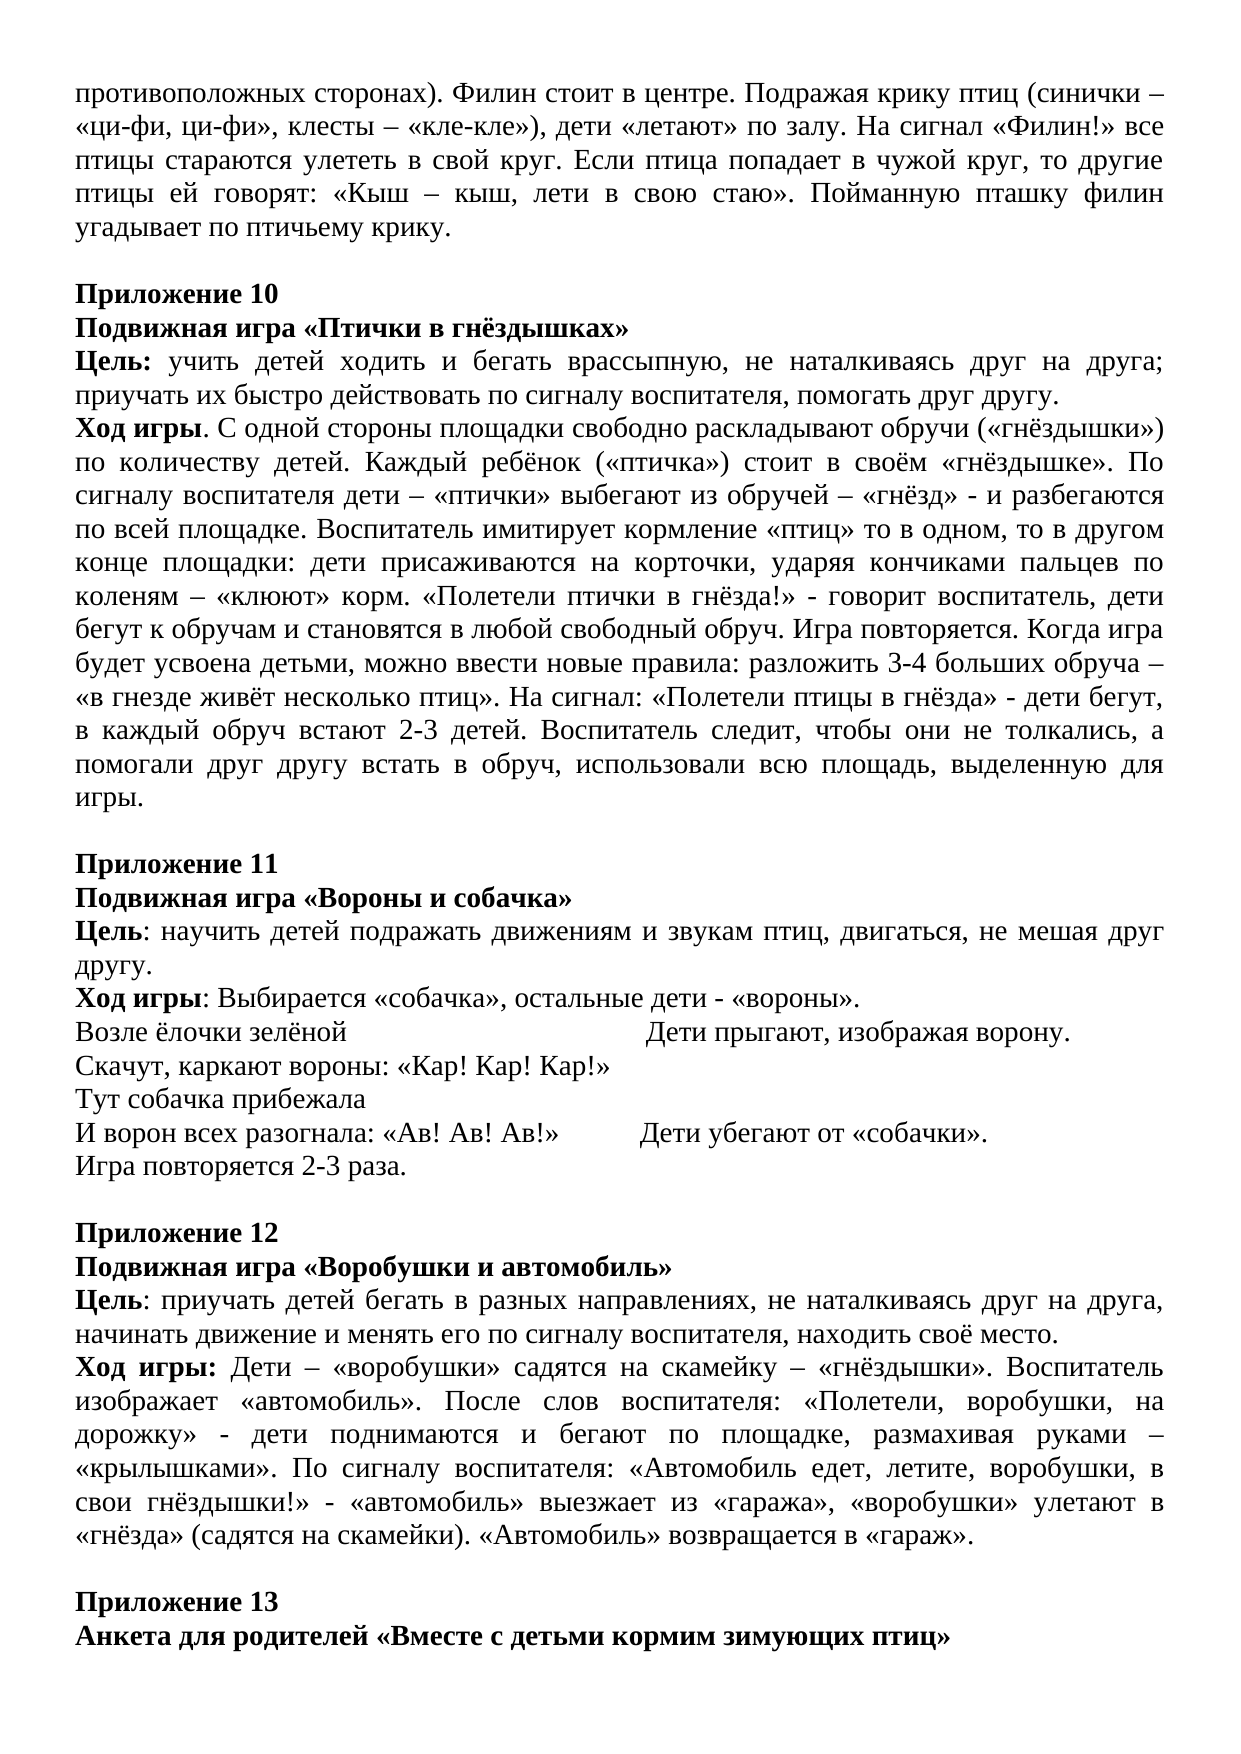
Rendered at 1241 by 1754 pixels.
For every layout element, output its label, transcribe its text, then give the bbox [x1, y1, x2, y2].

text И ворон всех разогнала: «Ав! Ав! Ав!» Дети убегают от «собачки». [75, 1115, 1165, 1148]
text Цель: приучать детей бегать в разных направлениях, не наталкиваясь друг на друга, начинать движение и менять его по сигналу воспитателя, находить своё место. [75, 1282, 1165, 1349]
text Игра повторяется 2-3 раза. [75, 1148, 1165, 1182]
text Тут собачка прибежала [75, 1081, 1165, 1115]
text Цель: учить детей ходить и бегать врассыпную, не наталкиваясь друг на друга; приучать их быстро действовать по сигналу воспитателя, помогать друг другу. [75, 343, 1165, 410]
text Подвижная игра «Воробушки и автомобиль» [75, 1249, 1165, 1282]
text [75, 75, 1165, 243]
text Ход игры. С одной стороны площадки свободно раскладывают обручи («гнёздышки») по количеству детей. Каждый ребёнок («птичка») стоит в своём «гнёздышке». По сигналу воспитателя дети – «птички» выбегают из обручей – «гнёзд» - и разбегаются по всей площадке. Воспитатель имитирует кормление «птиц» то в одном, то в другом конце площадки: дети присаживаются на корточки, ударяя кончиками пальцев по коленям – «клюют» корм. «Полетели птички в гнёзда!» - говорит воспитатель, дети бегут к обручам и становятся в любой свободный обруч. Игра повторяется. Когда игра будет усвоена детьми, можно ввести новые правила: разложить 3-4 больших обруча – «в гнезде живёт несколько птиц». На сигнал: «Полетели птицы в гнёзда» - дети бегут, в каждый обруч встают 2-3 детей. Воспитатель следит, чтобы они не толкались, а помогали друг другу встать в обруч, использовали всю площадь, выделенную для игры. [75, 410, 1165, 813]
text Ход игры: Выбирается «собачка», остальные дети - «вороны». [75, 981, 1165, 1014]
text Приложение 12 [75, 1215, 1165, 1249]
text Анкета для родителей «Вместе с детьми кормим зимующих птиц» [75, 1618, 1165, 1651]
text Приложение 11 [75, 846, 1165, 880]
text Возле ёлочки зелёной Дети прыгают, изображая ворону. [75, 1014, 1165, 1048]
text Подвижная игра «Вороны и собачка» [75, 880, 1165, 913]
text Ход игры: Дети – «воробушки» садятся на скамейку – «гнёздышки». Воспитатель изображает «автомобиль». После слов воспитателя: «Полетели, воробушки, на дорожку» - дети поднимаются и бегают по площадке, размахивая руками – «крылышками». По сигналу воспитателя: «Автомобиль едет, летите, воробушки, в свои гнёздышки!» - «автомобиль» выезжает из «гаража», «воробушки» улетают в «гнёзда» (садятся на скамейки). «Автомобиль» возвращается в «гараж». [75, 1349, 1165, 1551]
text Приложение 13 [75, 1584, 1165, 1618]
text Скачут, каркают вороны: «Кар! Кар! Кар!» [75, 1048, 1165, 1081]
text Цель: научить детей подражать движениям и звукам птиц, двигаться, не мешая друг другу. [75, 913, 1165, 981]
text Приложение 10 [75, 276, 1165, 310]
text Подвижная игра «Птички в гнёздышках» [75, 310, 1165, 343]
